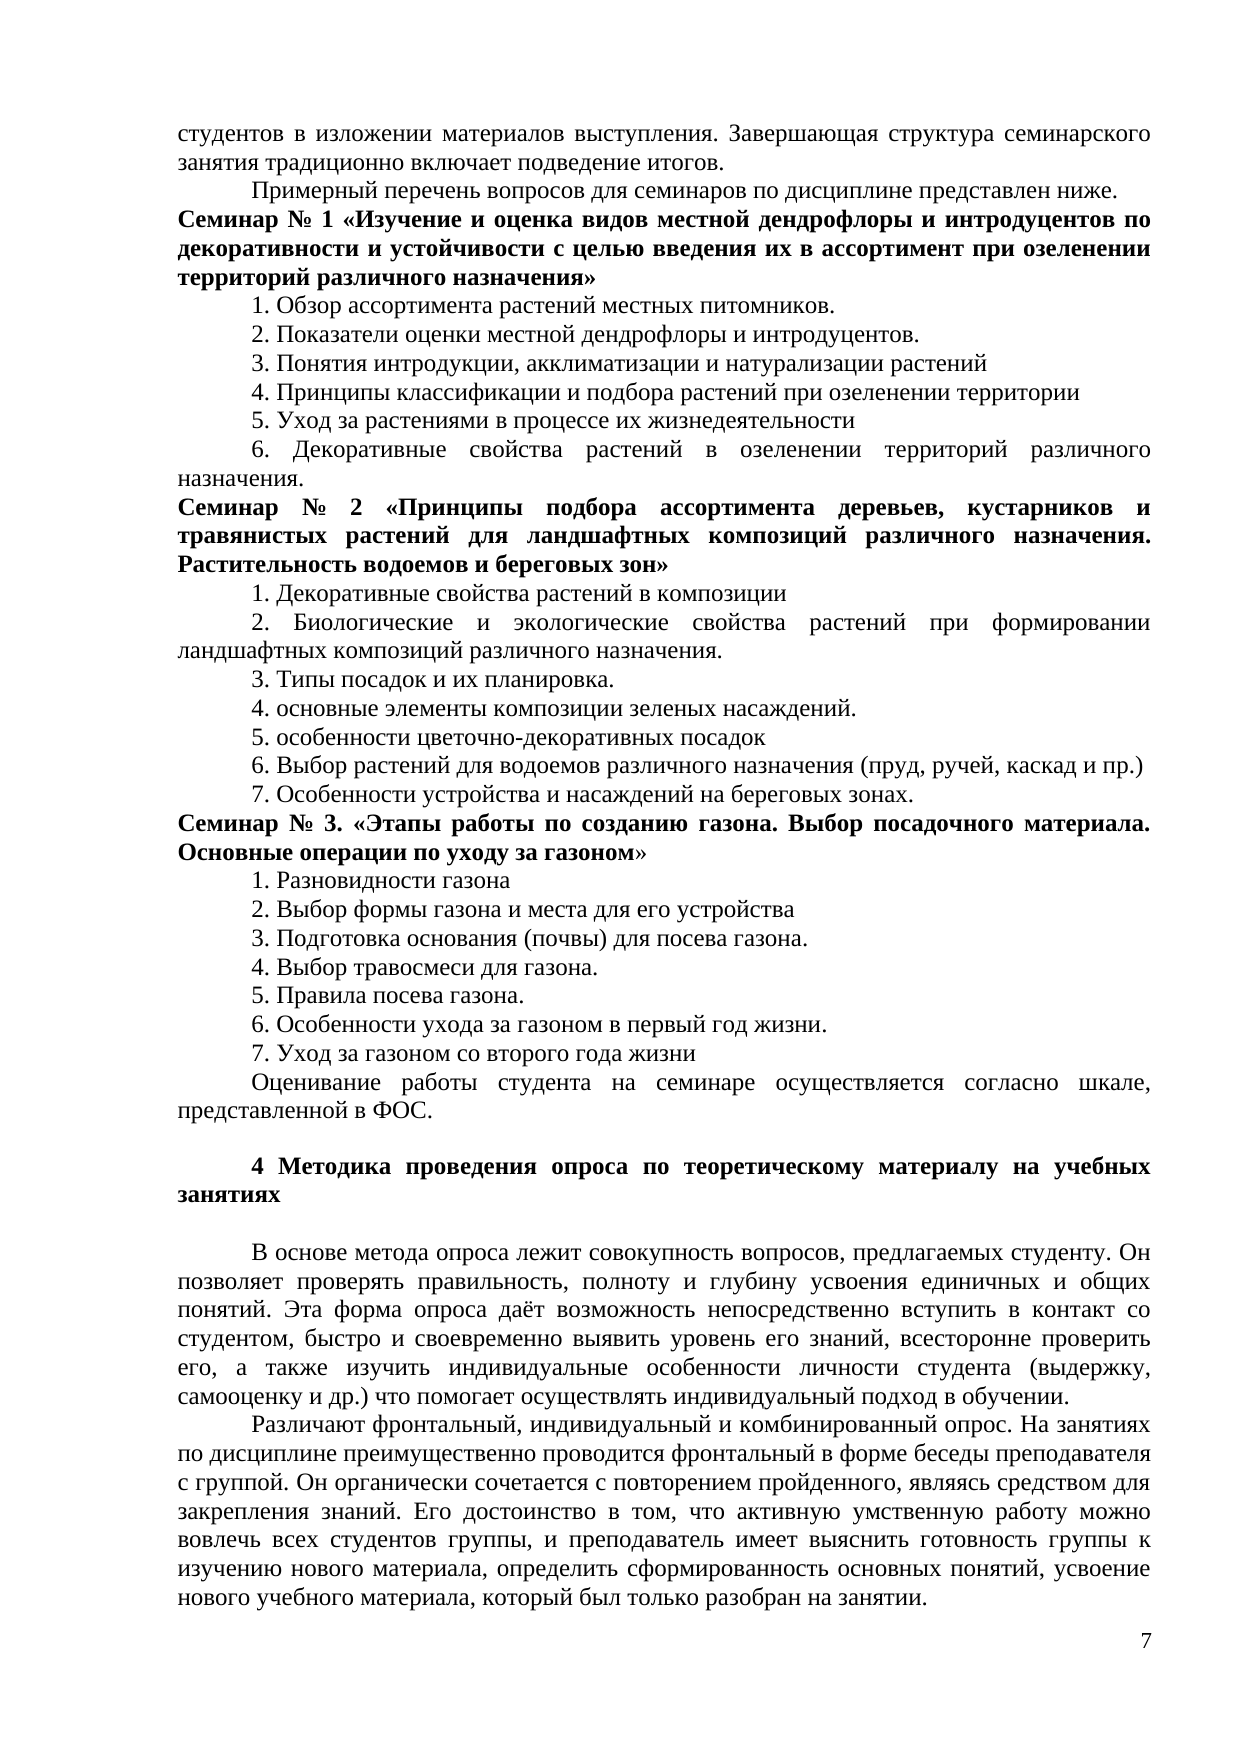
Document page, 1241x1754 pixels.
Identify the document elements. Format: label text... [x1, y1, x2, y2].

text 3. Подготовка основания (почвы) для посева газона. [177, 923, 1152, 952]
text Различают фронтальный, индивидуальный и комбинированный опрос. На занятиях по дисциплине преимущественно проводится фронтальный в форме беседы преподавателя с группой. Он органически сочетается с повторением пройденного, являясь средством для закрепления знаний. Его достоинство в том, что активную умственную работу можно вовлечь всех студентов группы, и преподаватель имеет выяснить готовность группы к изучению нового материала, определить сформированность основных понятий, усвоение нового учебного материала, который был только разобран на занятии. [177, 1409, 1152, 1611]
text 3. Понятия интродукции, акклиматизации и натурализации растений [177, 348, 1152, 377]
text Примерный перечень вопросов для семинаров по дисциплине представлен ниже. [177, 176, 1152, 204]
text 6. Декоративные свойства растений в озеленении территорий различного назначения. [177, 434, 1152, 492]
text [177, 118, 1152, 176]
text 1. Обзор ассортимента растений местных питомников. [177, 291, 1152, 319]
text 3. Типы посадок и их планировка. [177, 664, 1152, 693]
text 4. Принципы классификации и подбора растений при озеленении территории [177, 377, 1152, 406]
text 1. Декоративные свойства растений в композиции [177, 578, 1152, 607]
text 7. Особенности устройства и насаждений на береговых зонах. [177, 779, 1152, 808]
text Семинар № 2 «Принципы подбора ассортимента деревьев, кустарников и травянистых растений для ландшафтных композиций различного назначения. Растительность водоемов и береговых зон» [177, 492, 1152, 578]
text 6. Выбор растений для водоемов различного назначения (пруд, ручей, каскад и пр.) [177, 751, 1152, 779]
text 2. Биологические и экологические свойства растений при формировании ландшафтных композиций различного назначения. [177, 607, 1152, 664]
text В основе метода опроса лежит совокупность вопросов, предлагаемых студенту. Он позволяет проверять правильность, полноту и глубину усвоения единичных и общих понятий. Эта форма опроса даёт возможность непосредственно вступить в контакт со студентом, быстро и своевременно выявить уровень его знаний, всесторонне проверить его, а также изучить индивидуальные особенности личности студента (выдержку, самооценку и др.) что помогает осуществлять индивидуальный подход в обучении. [177, 1237, 1152, 1409]
text 1. Разновидности газона [177, 866, 1152, 894]
text 6. Особенности ухода за газоном в первый год жизни. [177, 1009, 1152, 1038]
text 5. особенности цветочно-декоративных посадок [177, 722, 1152, 751]
text 5. Правила посева газона. [177, 981, 1152, 1009]
text 4. основные элементы композиции зеленых насаждений. [177, 693, 1152, 722]
text 4. Выбор травосмеси для газона. [177, 952, 1152, 981]
text 5. Уход за растениями в процессе их жизнедеятельности [177, 406, 1152, 434]
text 2. Выбор формы газона и места для его устройства [177, 894, 1152, 923]
text Семинар № 3. «Этапы работы по созданию газона. Выбор посадочного материала. Основные операции по уходу за газоном» [177, 808, 1152, 866]
text Семинар № 1 «Изучение и оценка видов местной дендрофлоры и интродуцентов по декоративности и устойчивости с целью введения их в ассортимент при озеленении территорий различного назначения» [177, 204, 1152, 291]
text 2. Показатели оценки местной дендрофлоры и интродуцентов. [177, 319, 1152, 348]
text 4 Методика проведения опроса по теоретическому материалу на учебных занятиях [177, 1151, 1152, 1208]
text 7. Уход за газоном со второго года жизни [177, 1038, 1152, 1067]
text Оценивание работы студента на семинаре осуществляется согласно шкале, представленной в ФОС. [177, 1067, 1152, 1124]
